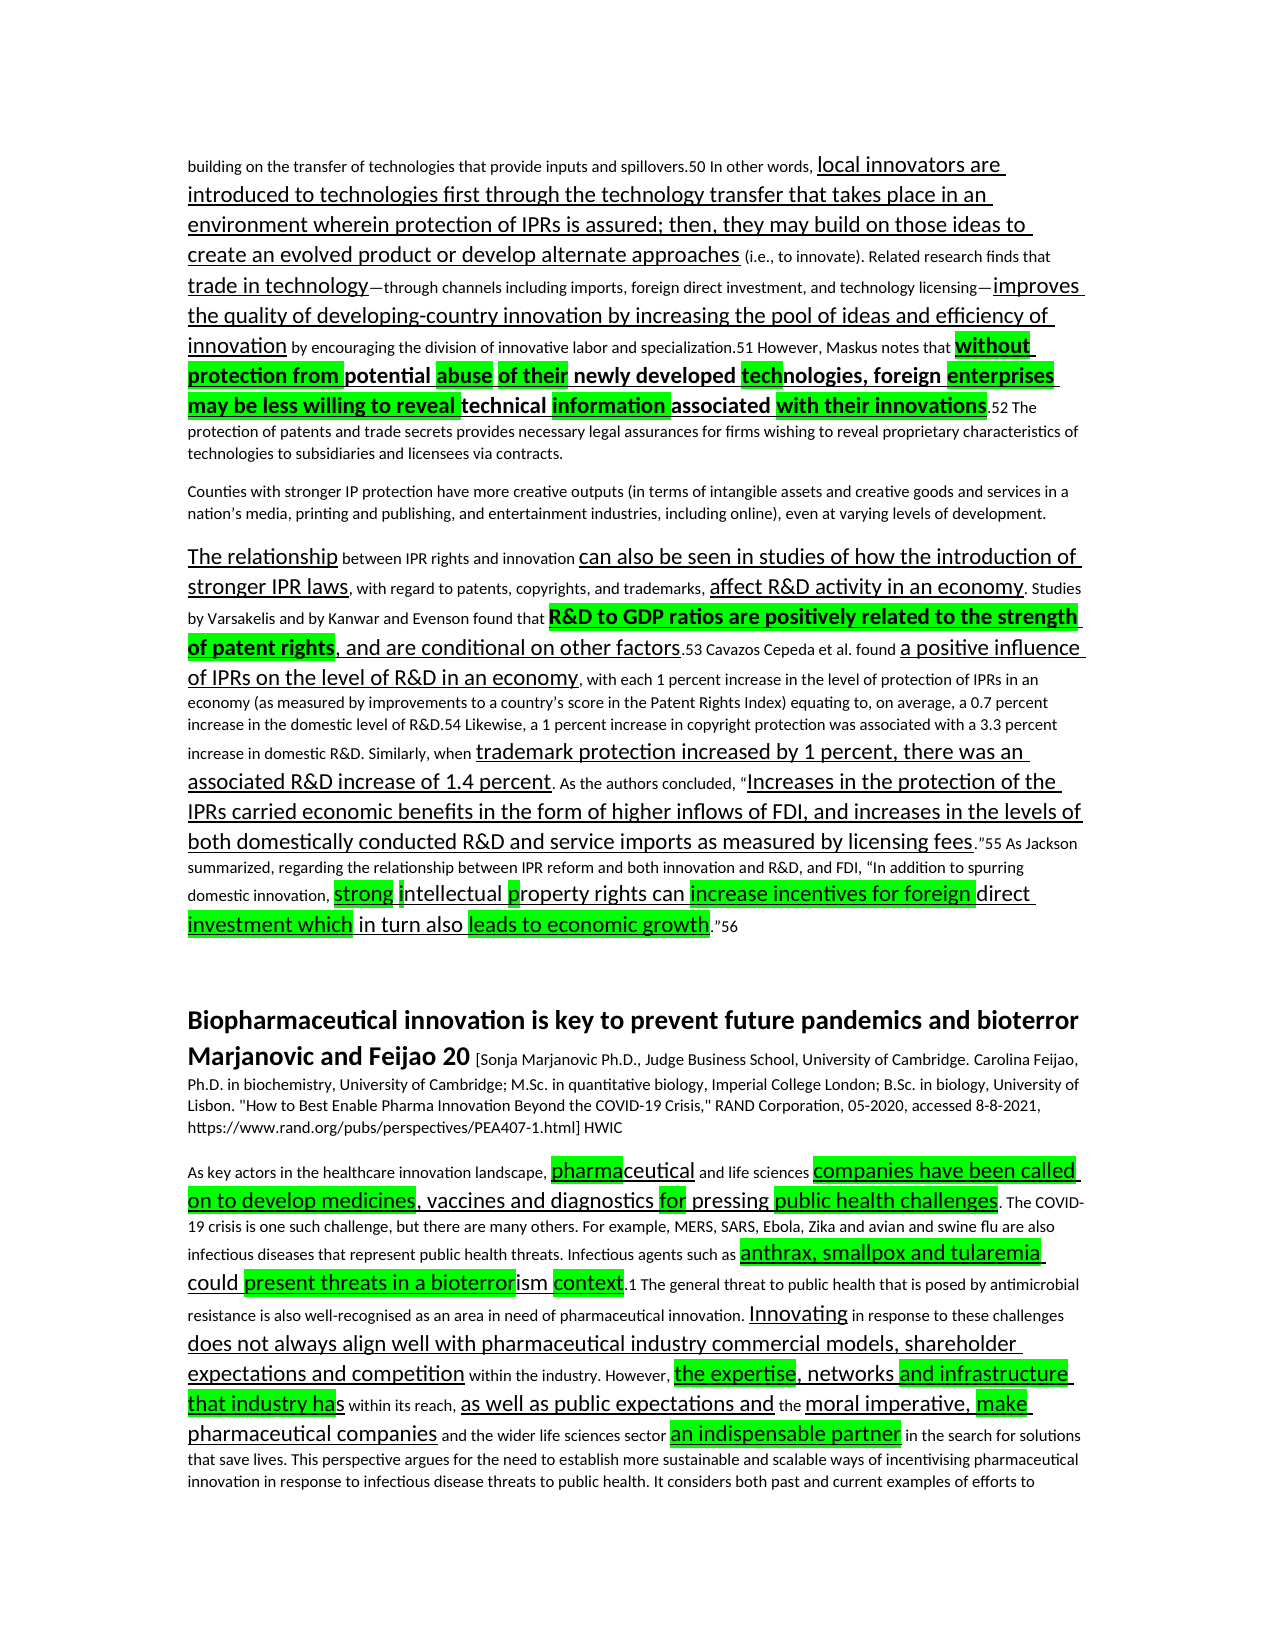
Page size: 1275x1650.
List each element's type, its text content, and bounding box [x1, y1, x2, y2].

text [187, 150, 1087, 463]
text Biopharmaceutical innovation is key to prevent future pandemics and bioterror [187, 1003, 1087, 1037]
text The relationship between IPR rights and innovation can also be seen in studies of how the introduction of stronger IPR laws, with regard to patents, copyrights, and trademarks, affect R&D activity in an economy. Studies by Varsakelis and by Kanwar and Evenson found that R&D to GDP ratios are positively related to the strength of patent rights, and are conditional on other factors.53 Cavazos Cepeda et al. found a positive influence of IPRs on the level of R&D in an economy, with each 1 percent increase in the level of protection of IPRs in an economy (as measured by improvements to a country’s score in the Patent Rights Index) equating to, on average, a 0.7 percent increase in the domestic level of R&D.54 Likewise, a 1 percent increase in copyright protection was associated with a 3.3 percent increase in domestic R&D. Similarly, when trademark protection increased by 1 percent, there was an associated R&D increase of 1.4 percent. As the authors concluded, “Increases in the protection of the IPRs carried economic benefits in the form of higher inflows of FDI, and increases in the levels of both domestically conducted R&D and service imports as measured by licensing fees.”55 As Jackson summarized, regarding the relationship between IPR reform and both innovation and R&D, and FDI, “In addition to spurring domestic innovation, strong intellectual property rights can increase incentives for foreign direct investment which in turn also leads to economic growth.”56 [187, 542, 1087, 938]
text Counties with stronger IP protection have more creative outputs (in terms of intangible assets and creative goods and services in a nation’s media, printing and publishing, and entertainment industries, including online), even at varying levels of development. [187, 482, 1087, 524]
text Marjanovic and Feijao 20 [Sonja Marjanovic Ph.D., Judge Business School, University of Cambridge. Carolina Feijao, Ph.D. in biochemistry, University of Cambridge; M.Sc. in quantitative biology, Imperial College London; B.Sc. in biology, University of Lisbon. "How to Best Enable Pharma Innovation Beyond the COVID-19 Crisis," RAND Corporation, 05-2020, accessed 8-8-2021, https://www.rand.org/pubs/perspectives/PEA407-1.html] HWIC [187, 1039, 1087, 1138]
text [187, 1156, 1087, 1491]
